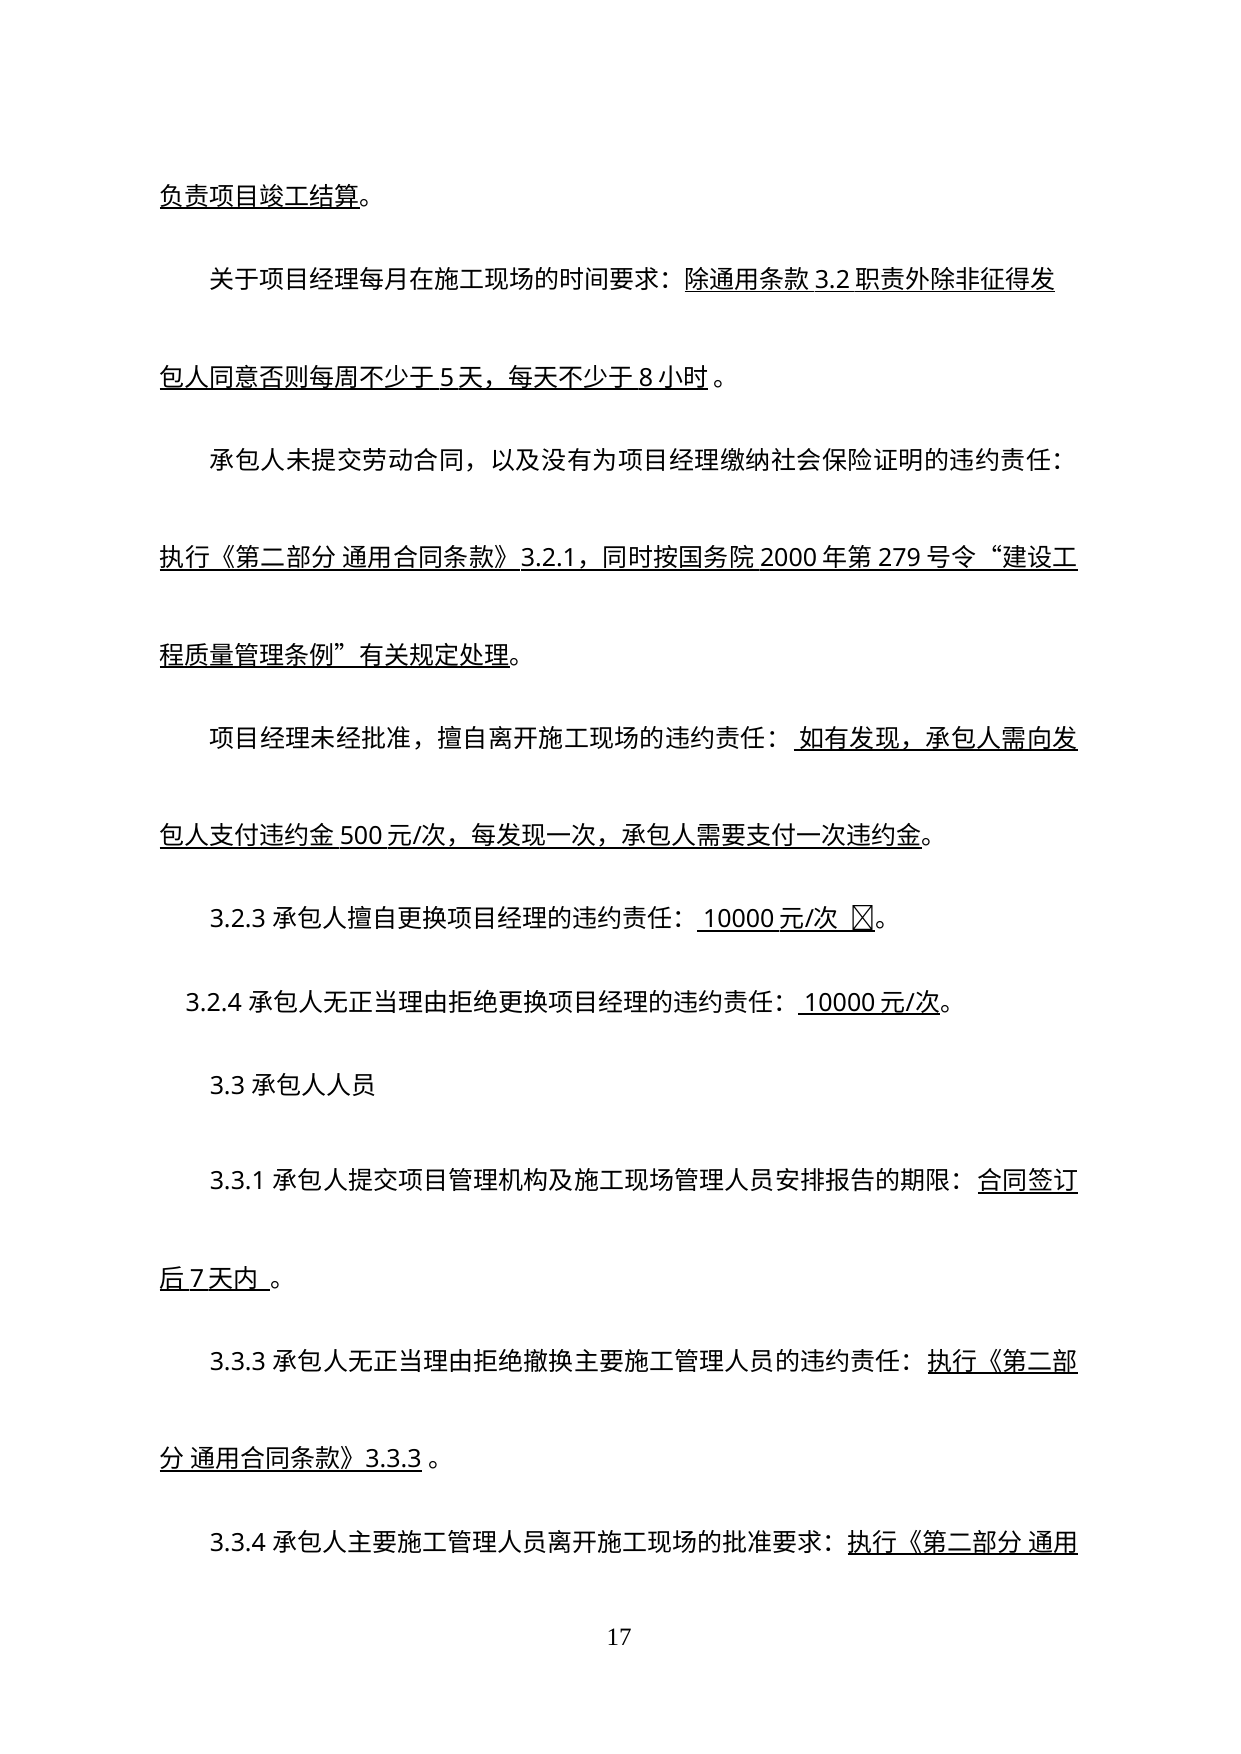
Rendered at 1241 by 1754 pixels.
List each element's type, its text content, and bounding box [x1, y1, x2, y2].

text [159, 162, 1078, 227]
text 3.2.4 承包人无正当理由拒绝更换项目经理的违约责任： 10000元/次。 [159, 968, 1078, 1033]
text 3.3 承包人人员 [159, 1051, 1078, 1116]
text 3.3.1 承包人提交项目管理机构及施工现场管理人员安排报告的期限：合同签订后7天内 。 [159, 1146, 1078, 1309]
text 项目经理未经批准，擅自离开施工现场的违约责任： 如有发现，承包人需向发包人支付违约金500元/次，每发现一次，承包人需要支付一次违约金。 [159, 704, 1078, 866]
text 承包人未提交劳动合同，以及没有为项目经理缴纳社会保险证明的违约责任：执行《第二部分 通用合同条款》3.2.1，同时按国务院2000年第279号令“建设工程质量管理条例”有关规定处理。 [159, 426, 1078, 569]
text 关于项目经理每月在施工现场的时间要求：除通用条款3.2职责外除非征得发包人同意否则每周不少于5天，每天不少于8小时 。 [159, 245, 1078, 408]
text 3.2.3 承包人擅自更换项目经理的违约责任： 10000元/次 。 [159, 884, 1078, 949]
text 承包人未提交劳动合同，以及没有为项目经理缴纳社会保险证明的违约责任：执行《第二部分 通用合同条款》3.2.1，同时按国务院2000年第279号令“建设工程质量管理条例”有关规定处理。 [159, 570, 1078, 686]
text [159, 1508, 1078, 1573]
text 3.3.3 承包人无正当理由拒绝撤换主要施工管理人员的违约责任：执行《第二部分 通用合同条款》3.3.3 。 [159, 1327, 1078, 1489]
